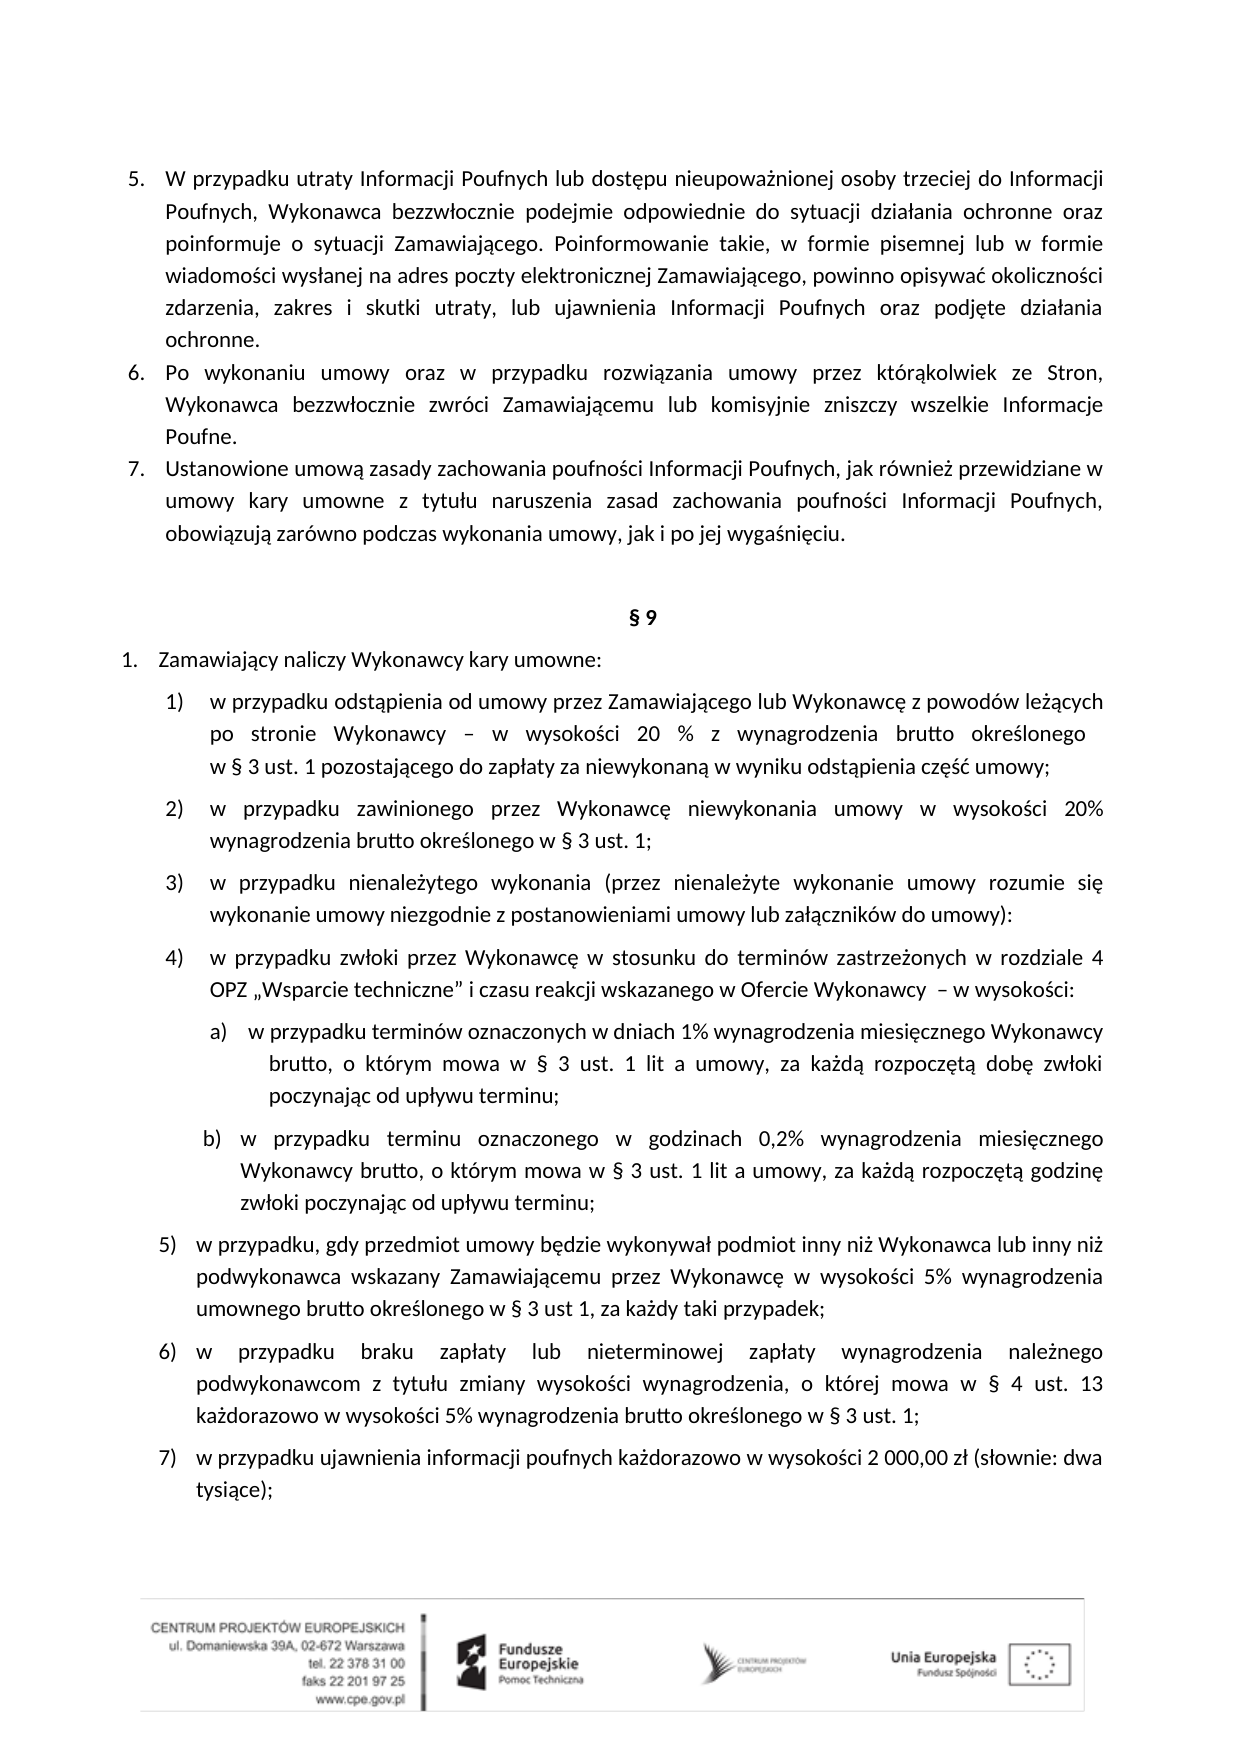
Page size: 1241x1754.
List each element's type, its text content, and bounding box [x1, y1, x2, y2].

list Ustanowione umową zasady zachowania poufności Informacji Poufnych, jak również przewidziane w umowy kary umowne z tytułu naruszenia zasad zachowania poufności Informacji Poufnych, obowiązują zarówno podczas wykonania umowy, jak i po jej wygaśnięciu. [128, 454, 1105, 547]
list Po wykonaniu umowy oraz w przypadku rozwiązania umowy przez którąkolwiek ze Stron, Wykonawca bezzwłocznie zwróci Zamawiającemu lub komisyjnie zniszczy wszelkie Informacje Poufne. [128, 358, 1105, 450]
list w przypadku ujawnienia informacji poufnych każdorazowo w wysokości 2 000,00 zł (słownie: dwa tysiące); [158, 1443, 1105, 1503]
list w przypadku terminu oznaczonego w godzinach 0,2% wynagrodzenia miesięcznego Wykonawcy brutto, o którym mowa w § 3 ust. 1 lit a umowy, za każdą rozpoczętą godzinę zwłoki poczynając od upływu terminu; [203, 1124, 1105, 1216]
list w przypadku odstąpienia od umowy przez Zamawiającego lub Wykonawcę z powodów leżących po stronie Wykonawcy – w wysokości 20 % z wynagrodzenia brutto określonego w § 3 ust. 1 pozostającego do zapłaty za niewykonaną w wyniku odstąpienia część umowy; [165, 687, 1105, 780]
list w przypadku zwłoki przez Wykonawcę w stosunku do terminów zastrzeżonych w rozdziale 4 OPZ „Wsparcie techniczne” i czasu reakcji wskazanego w Ofercie Wykonawcy – w wysokości: [165, 943, 1105, 1003]
list w przypadku nienależytego wykonania (przez nienależyte wykonanie umowy rozumie się wykonanie umowy niezgodnie z postanowieniami umowy lub załączników do umowy): [165, 868, 1105, 928]
text a) w przypadku terminów oznaczonych w dniach 1% wynagrodzenia miesięcznego Wykonawcy brutto, o którym mowa w § 3 ust. 1 lit a umowy, za każdą rozpoczętą dobę zwłoki poczynając od upływu terminu; [209, 1017, 1105, 1109]
list w przypadku, gdy przedmiot umowy będzie wykonywał podmiot inny niż Wykonawca lub inny niż podwykonawca wskazany Zamawiającemu przez Wykonawcę w wysokości 5% wynagrodzenia umownego brutto określonego w § 3 ust 1, za każdy taki przypadek; [158, 1230, 1105, 1323]
text § 9 [629, 603, 1105, 631]
list Zamawiający naliczy Wykonawcy kary umowne: [121, 645, 1105, 673]
list w przypadku braku zapłaty lub nieterminowej zapłaty wynagrodzenia należnego podwykonawcom z tytułu zmiany wysokości wynagrodzenia, o której mowa w § 4 ust. 13 każdorazowo w wysokości 5% wynagrodzenia brutto określonego w § 3 ust. 1; [158, 1337, 1105, 1429]
list W przypadku utraty Informacji Poufnych lub dostępu nieupoważnionej osoby trzeciej do Informacji Poufnych, Wykonawca bezzwłocznie podejmie odpowiednie do sytuacji działania ochronne oraz poinformuje o sytuacji Zamawiającego. Poinformowanie takie, w formie pisemnej lub w formie wiadomości wysłanej na adres poczty elektronicznej Zamawiającego, powinno opisywać okoliczności zdarzenia, zakres i skutki utraty, lub ujawnienia Informacji Poufnych oraz podjęte działania ochronne. [128, 164, 1105, 353]
list w przypadku zawinionego przez Wykonawcę niewykonania umowy w wysokości 20% wynagrodzenia brutto określonego w § 3 ust. 1; [165, 794, 1105, 854]
picture [140, 1598, 1086, 1713]
